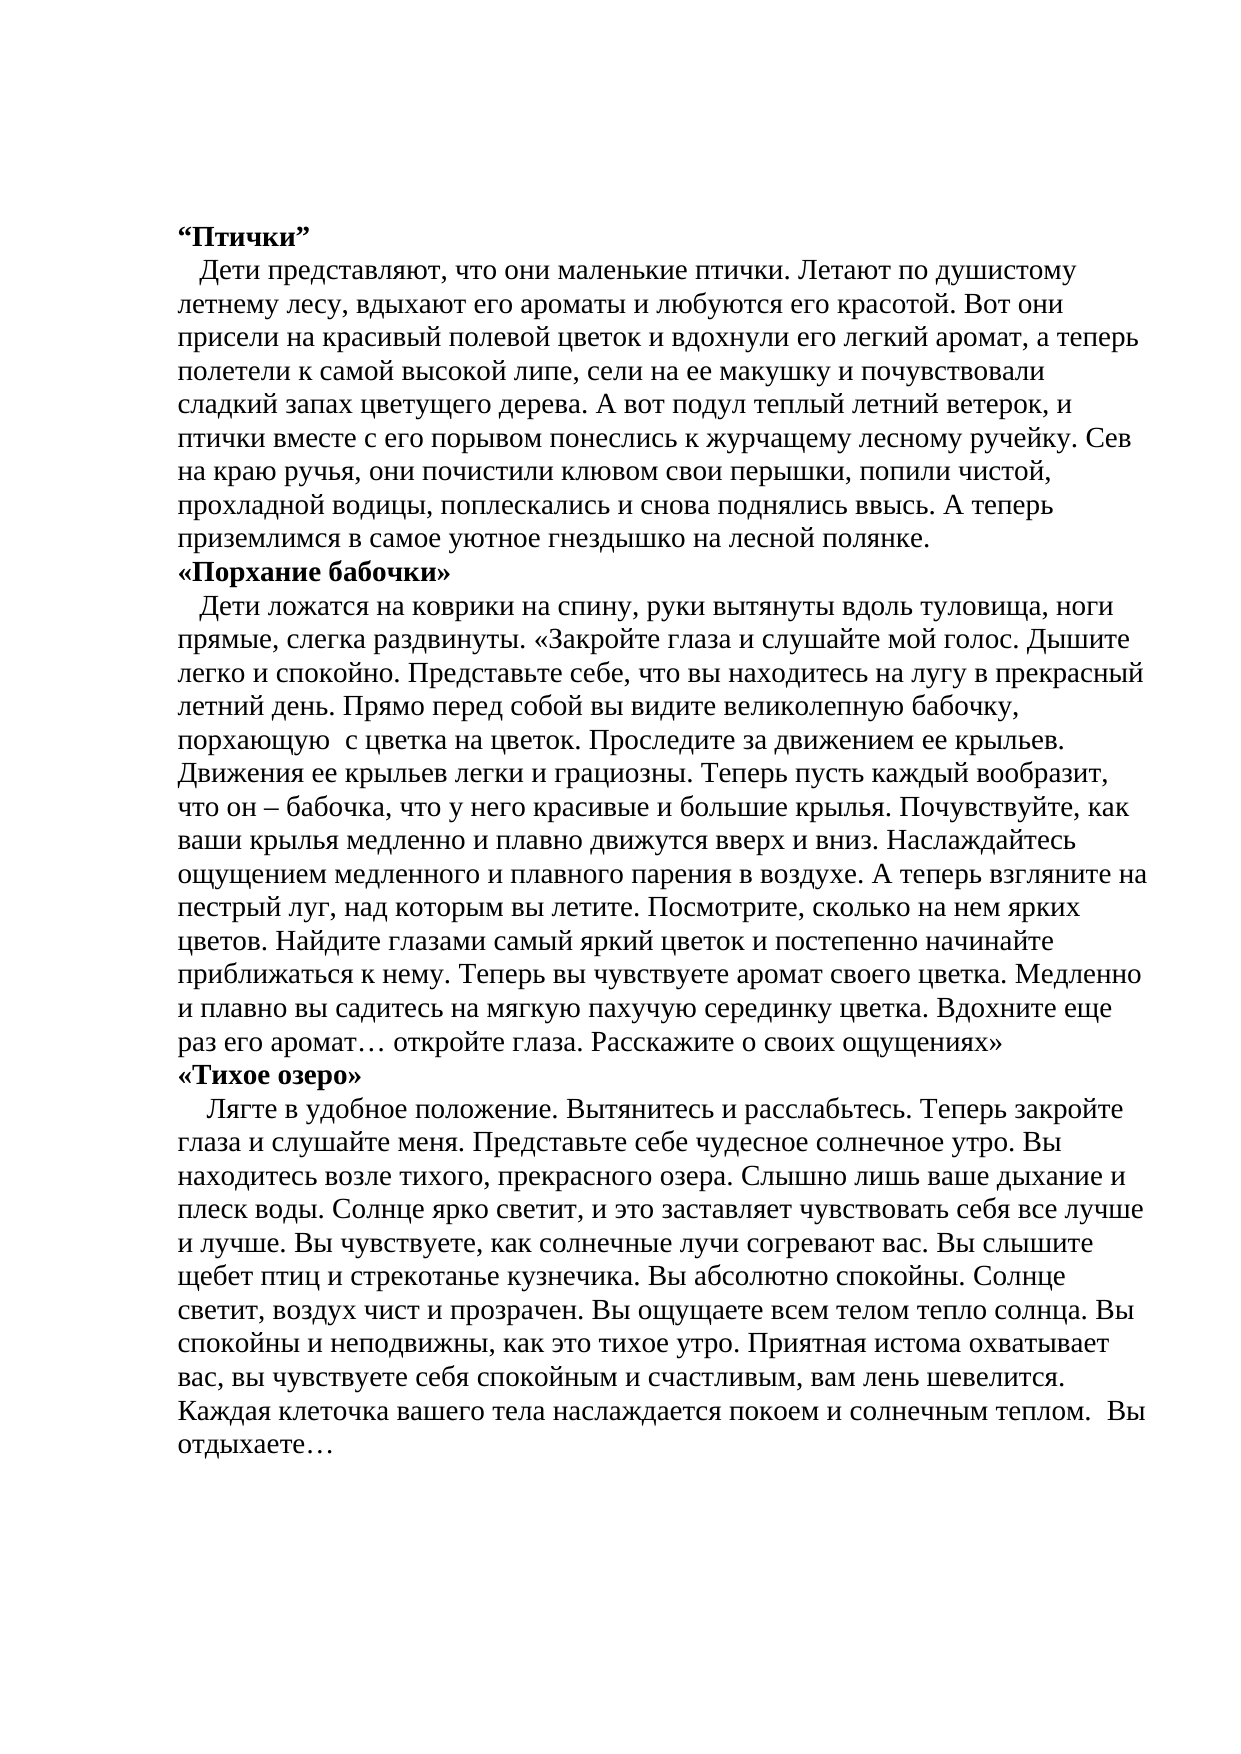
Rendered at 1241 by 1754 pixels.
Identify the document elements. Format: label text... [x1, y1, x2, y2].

text “Птички” [177, 219, 1152, 252]
text Дети ложатся на коврики на спину, руки вытянуты вдоль туловища, ноги прямые, слегка раздвинуты. «Закройте глаза и слушайте мой голос. Дышите легко и спокойно. Представьте себе, что вы находитесь на лугу в прекрасный летний день. Прямо перед собой вы видите великолепную бабочку, порхающую с цветка на цветок. Проследите за движением ее крыльев. Движения ее крыльев легки и грациозны. Теперь пусть каждый вообразит, что он – бабочка, что у него красивые и большие крылья. Почувствуйте, как ваши крылья медленно и плавно движутся вверх и вниз. Наслаждайтесь ощущением медленного и плавного парения в воздухе. А теперь взгляните на пестрый луг, над которым вы летите. Посмотрите, сколько на нем ярких цветов. Найдите глазами самый яркий цветок и постепенно начинайте приближаться к нему. Теперь вы чувствуете аромат своего цветка. Медленно и плавно вы садитесь на мягкую пахучую серединку цветка. Вдохните еще раз его аромат… откройте глаза. Расскажите о своих ощущениях» [177, 588, 1152, 1057]
text Дети представляют, что они маленькие птички. Летают по душистому летнему лесу, вдыхают его ароматы и любуются его красотой. Вот они присели на красивый полевой цветок и вдохнули его легкий аромат, а теперь полетели к самой высокой липе, сели на ее макушку и почувствовали сладкий запах цветущего дерева. А вот подул теплый летний ветерок, и птички вместе с его порывом понеслись к журчащему лесному ручейку. Сев на краю ручья, они почистили клювом свои перышки, попили чистой, прохладной водицы, поплескались и снова поднялись ввысь. А теперь приземлимся в самое уютное гнездышко на лесной полянке. [177, 252, 1152, 554]
text «Тихое озеро» [177, 1057, 1152, 1091]
text «Порхание бабочки» [177, 554, 1152, 588]
text Лягте в удобное положение. Вытянитесь и расслабьтесь. Теперь закройте глаза и слушайте меня. Представьте себе чудесное солнечное утро. Вы находитесь возле тихого, прекрасного озера. Слышно лишь ваше дыхание и плеск воды. Солнце ярко светит, и это заставляет чувствовать себя все лучше и лучше. Вы чувствуете, как солнечные лучи согревают вас. Вы слышите щебет птиц и стрекотанье кузнечика. Вы абсолютно спокойны. Солнце светит, воздух чист и прозрачен. Вы ощущаете всем телом тепло солнца. Вы спокойны и неподвижны, как это тихое утро. Приятная истома охватывает вас, вы чувствуете себя спокойным и счастливым, вам лень шевелится. Каждая клеточка вашего тела наслаждается покоем и солнечным теплом. Вы отдыхаете… [177, 1091, 1152, 1460]
